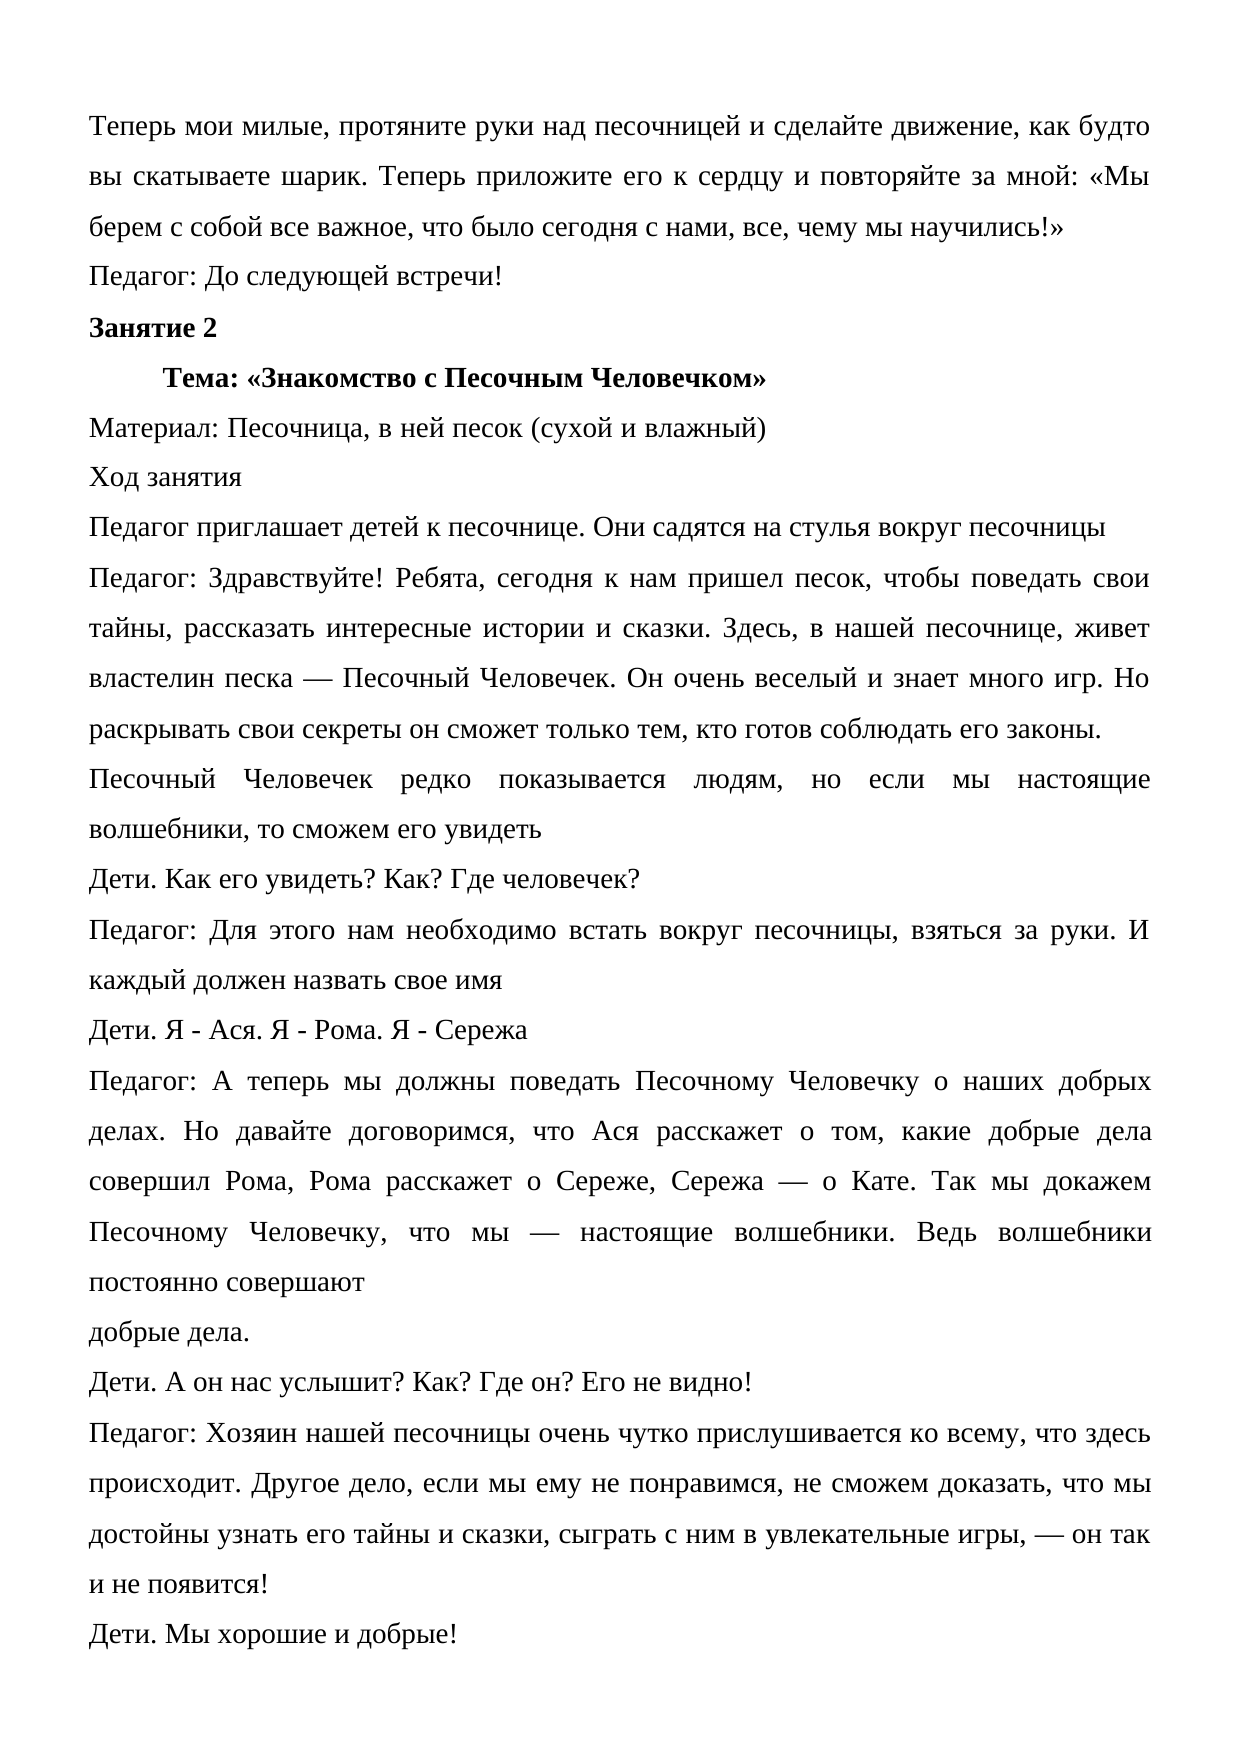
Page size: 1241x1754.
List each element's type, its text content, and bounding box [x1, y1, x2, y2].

text Дети. Я - Ася. Я - Рома. Я - Сережа [89, 1013, 1167, 1046]
text Педагог: Здравствуйте! Ребята, сегодня к нам пришел песок, чтобы поведать свои тайны, рассказать интересные истории и сказки. Здесь, в нашей песочнице, живет властелин песка — Песочный Человечек. Он очень веселый и знает много игр. Но раскрывать свои секреты он сможет только тем, кто готов соблюдать его законы. [89, 560, 1151, 744]
text Песочный Человечек редко показывается людям, но если мы настоящие волшебники, то сможем его увидеть [89, 761, 1151, 845]
text Педагог: До следующей встречи! [89, 259, 1167, 292]
text Дети. Как его увидеть? Как? Где человечек? [89, 862, 1167, 895]
text Педагог приглашает детей к песочнице. Они садятся на стулья вокруг песочницы [89, 509, 1167, 543]
text Теперь мои милые, протяните руки над песочницей и сделайте движение, как будто вы скатываете шарик. Теперь приложите его к сердцу и повторяйте за мной: «Мы берем с собой все важное, что было сегодня с нами, все, чему мы научились!» [89, 108, 1151, 242]
text Педагог: Для этого нам необходимо встать вокруг песочницы, взяться за руки. И каждый должен назвать свое имя [89, 912, 1151, 996]
text добрые дела. [89, 1314, 1167, 1348]
text Тема: «Знакомство с Песочным Человечком» Материал: Песочница, в ней песок (сухой и влажный) Ход занятия [89, 360, 767, 493]
text Педагог: А теперь мы должны поведать Песочному Человечку о наших добрых делах. Но давайте договоримся, что Ася расскажет о том, какие добрые дела совершил Рома, Рома расскажет о Сереже, Сережа — о Кате. Так мы докажем Песочному Человечку, что мы — настоящие волшебники. Ведь волшебники постоянно совершают [89, 1063, 1152, 1298]
text Дети. А он нас услышит? Как? Где он? Его не видно! [89, 1364, 1167, 1398]
text Педагог: Хозяин нашей песочницы очень чутко прислушивается ко всему, что здесь происходит. Другое дело, если мы ему не понравимся, не сможем доказать, что мы достойны узнать его тайны и сказки, сыграть с ним в увлекательные игры, — он так и не появится! [89, 1415, 1153, 1599]
text Дети. Мы хорошие и добрые! [89, 1616, 1167, 1650]
subtitle Занятие 2 [89, 310, 1167, 344]
